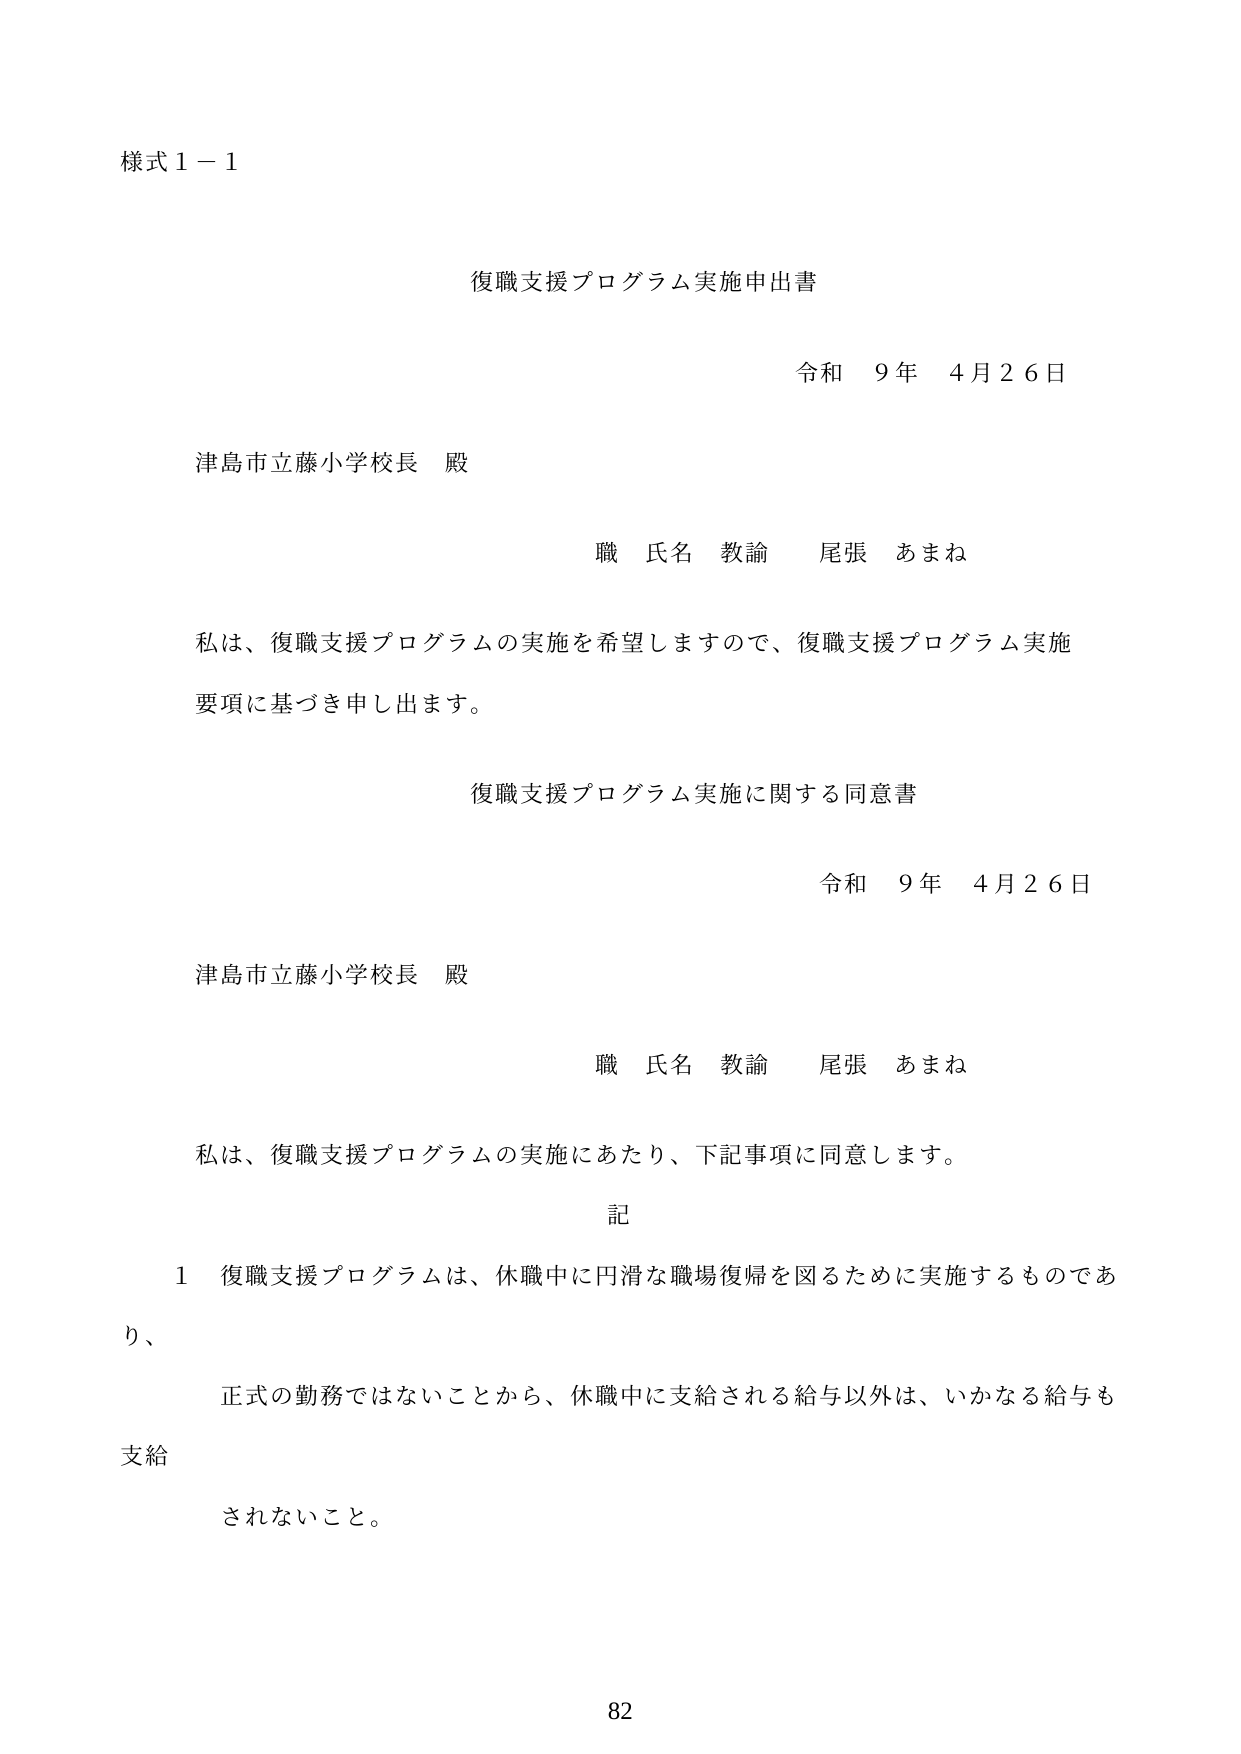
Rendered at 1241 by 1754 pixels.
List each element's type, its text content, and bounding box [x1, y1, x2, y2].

text 様式１－１ [120, 130, 1120, 190]
text 令和 ９年 ４月２６日 [120, 853, 1120, 913]
text １ 復職支援プログラムは、休職中に円滑な職場復帰を図るために実施するものであり、 [120, 1244, 1120, 1364]
text 私は、復職支援プログラムの実施を希望しますので、復職支援プログラム実施要項に基づき申し出ます。 [170, 612, 1076, 732]
text 復職支援プログラム実施申出書 [120, 251, 1120, 311]
text 私は、復職支援プログラムの実施にあたり、下記事項に同意します。 [170, 1124, 1076, 1184]
text 津島市立藤小学校長 殿 [120, 431, 1120, 491]
text 正式の勤務ではないことから、休職中に支給される給与以外は、いかなる給与も支給 [120, 1364, 1120, 1485]
text されないこと。 [120, 1485, 1120, 1545]
text 職 氏名 教諭 尾張 あまね [120, 522, 1120, 582]
subtitle 記 [120, 1184, 1120, 1244]
text 職 氏名 教諭 尾張 あまね [120, 1033, 1120, 1093]
text 津島市立藤小学校長 殿 [120, 943, 1120, 1003]
text 令和 ９年 ４月２６日 [120, 341, 1120, 401]
text 復職支援プログラム実施に関する同意書 [120, 762, 1076, 823]
